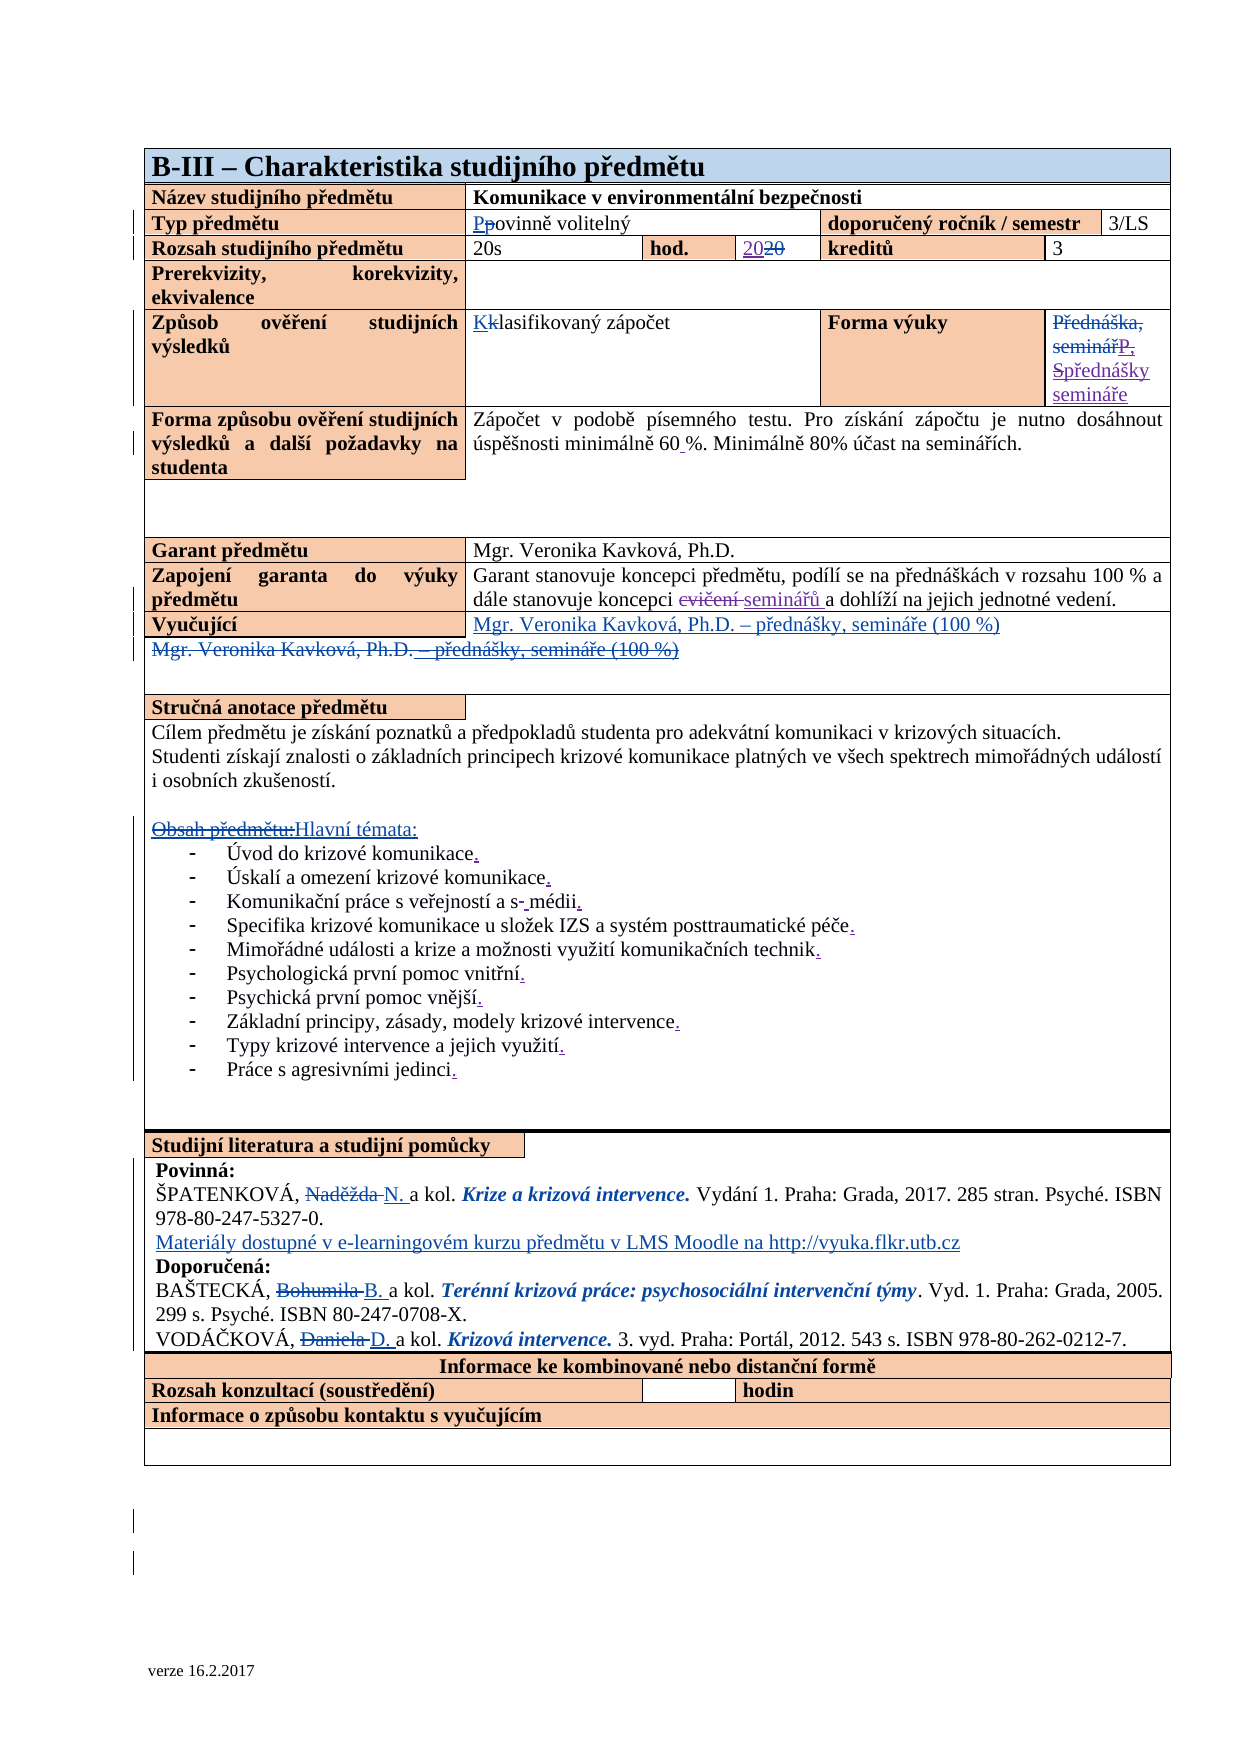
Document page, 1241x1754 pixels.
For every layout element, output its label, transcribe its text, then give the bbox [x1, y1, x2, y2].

table_cell hodin [736, 1379, 1170, 1402]
table_cell Typ předmětu [145, 210, 465, 234]
table_cell [466, 695, 1170, 719]
table_cell [145, 636, 1170, 694]
table_cell Forma způsobu ověření studijních výsledků a další požadavky na studenta [145, 407, 465, 479]
table_cell [525, 1133, 1170, 1157]
table_cell Rozsah studijního předmětu [145, 236, 465, 259]
table_cell [736, 236, 820, 259]
table_cell Povinná: ŠPATENKOVÁ, a kol. Krize a krizová intervence. Vydání 1. Praha: Grada, 2017. 285 stran. Psyché. ISBN 978-80-247-5327-0. Doporučená: BAŠTECKÁ, a kol. Terénní krizová práce: psychosociální intervenční týmy. Vyd. 1. Praha: Grada, 2005. 299 s. Psyché. ISBN 80-247-0708-X. VODÁČKOVÁ, a kol. Krizová intervence. 3. vyd. Praha: Portál, 2012. 543 s. ISBN 978-80-262-0212-7. [145, 1157, 1170, 1351]
table_cell Forma výuky [821, 310, 1044, 406]
table_cell hod. [643, 236, 735, 259]
table_header B-III – Charakteristika studijního předmětu [145, 149, 1170, 182]
table_cell Studijní literatura a studijní pomůcky [145, 1133, 524, 1157]
table_cell Způsob ověření studijních výsledků [145, 310, 465, 406]
table_cell Rozsah konzultací (soustředění) [145, 1379, 642, 1402]
table_cell kreditů [821, 236, 1044, 259]
table_cell ovinně volitelný [466, 210, 820, 234]
table_cell [466, 261, 1170, 309]
table_cell Stručná anotace předmětu [145, 695, 465, 719]
table_cell Garant stanovuje koncepci předmětu, podílí se na přednáškách v rozsahu 100 % a dále stanovuje koncepci a dohlíží na jejich jednotné vedení. [466, 563, 1170, 611]
table_cell [643, 1379, 735, 1402]
table_cell 3 [1046, 236, 1170, 259]
table_cell Garant předmětu [145, 538, 465, 562]
table_cell Cílem předmětu je získání poznatků a předpokladů studenta pro adekvátní komunikaci v krizových situacích. Studenti získají znalosti o základních principech krizové komunikace platných ve všech spektrech mimořádných událostí i osobních zkušeností. Úvod do krizové komunikace Úskalí a omezení krizové komunikace Komunikační práce s veřejností a smédii Specifika krizové komunikace u složek IZS a systém posttraumatické péče Mimořádné události a krize a možnosti využití komunikačních technik Psychologická první pomoc vnitřní Psychická první pomoc vnější Základní principy, zásady, modely krizové intervence Typy krizové intervence a jejich využití Práce s agresivními jedinci [145, 719, 1170, 1129]
table_cell Prerekvizity, korekvizity, ekvivalence [145, 261, 465, 309]
table_cell [466, 612, 1170, 636]
table_cell Informace ke kombinované nebo distanční formě [145, 1354, 1171, 1378]
table_cell Mgr. Veronika Kavková, Ph.D. [466, 538, 1170, 562]
table_cell Zapojení garanta do výuky předmětu [145, 563, 465, 611]
table_cell Komunikace v environmentální bezpečnosti [466, 185, 1170, 209]
table_cell [145, 1429, 1170, 1465]
table_cell lasifikovaný zápočet [466, 310, 820, 406]
table_cell 3/LS [1102, 210, 1170, 234]
table_cell [145, 479, 1170, 537]
table_cell Vyučující [145, 612, 465, 636]
table_cell Název studijního předmětu [145, 185, 465, 209]
table_cell 20s [466, 236, 642, 259]
table_cell Zápočet v podobě písemného testu. Pro získání zápočtu je nutno dosáhnout úspěšnosti minimálně 60%. Minimálně 80% účast na seminářích. [466, 407, 1170, 479]
table_cell Informace o způsobu kontaktu s vyučujícím [145, 1403, 1170, 1427]
table_cell [1046, 310, 1170, 406]
table_cell doporučený ročník / semestr [821, 210, 1101, 234]
